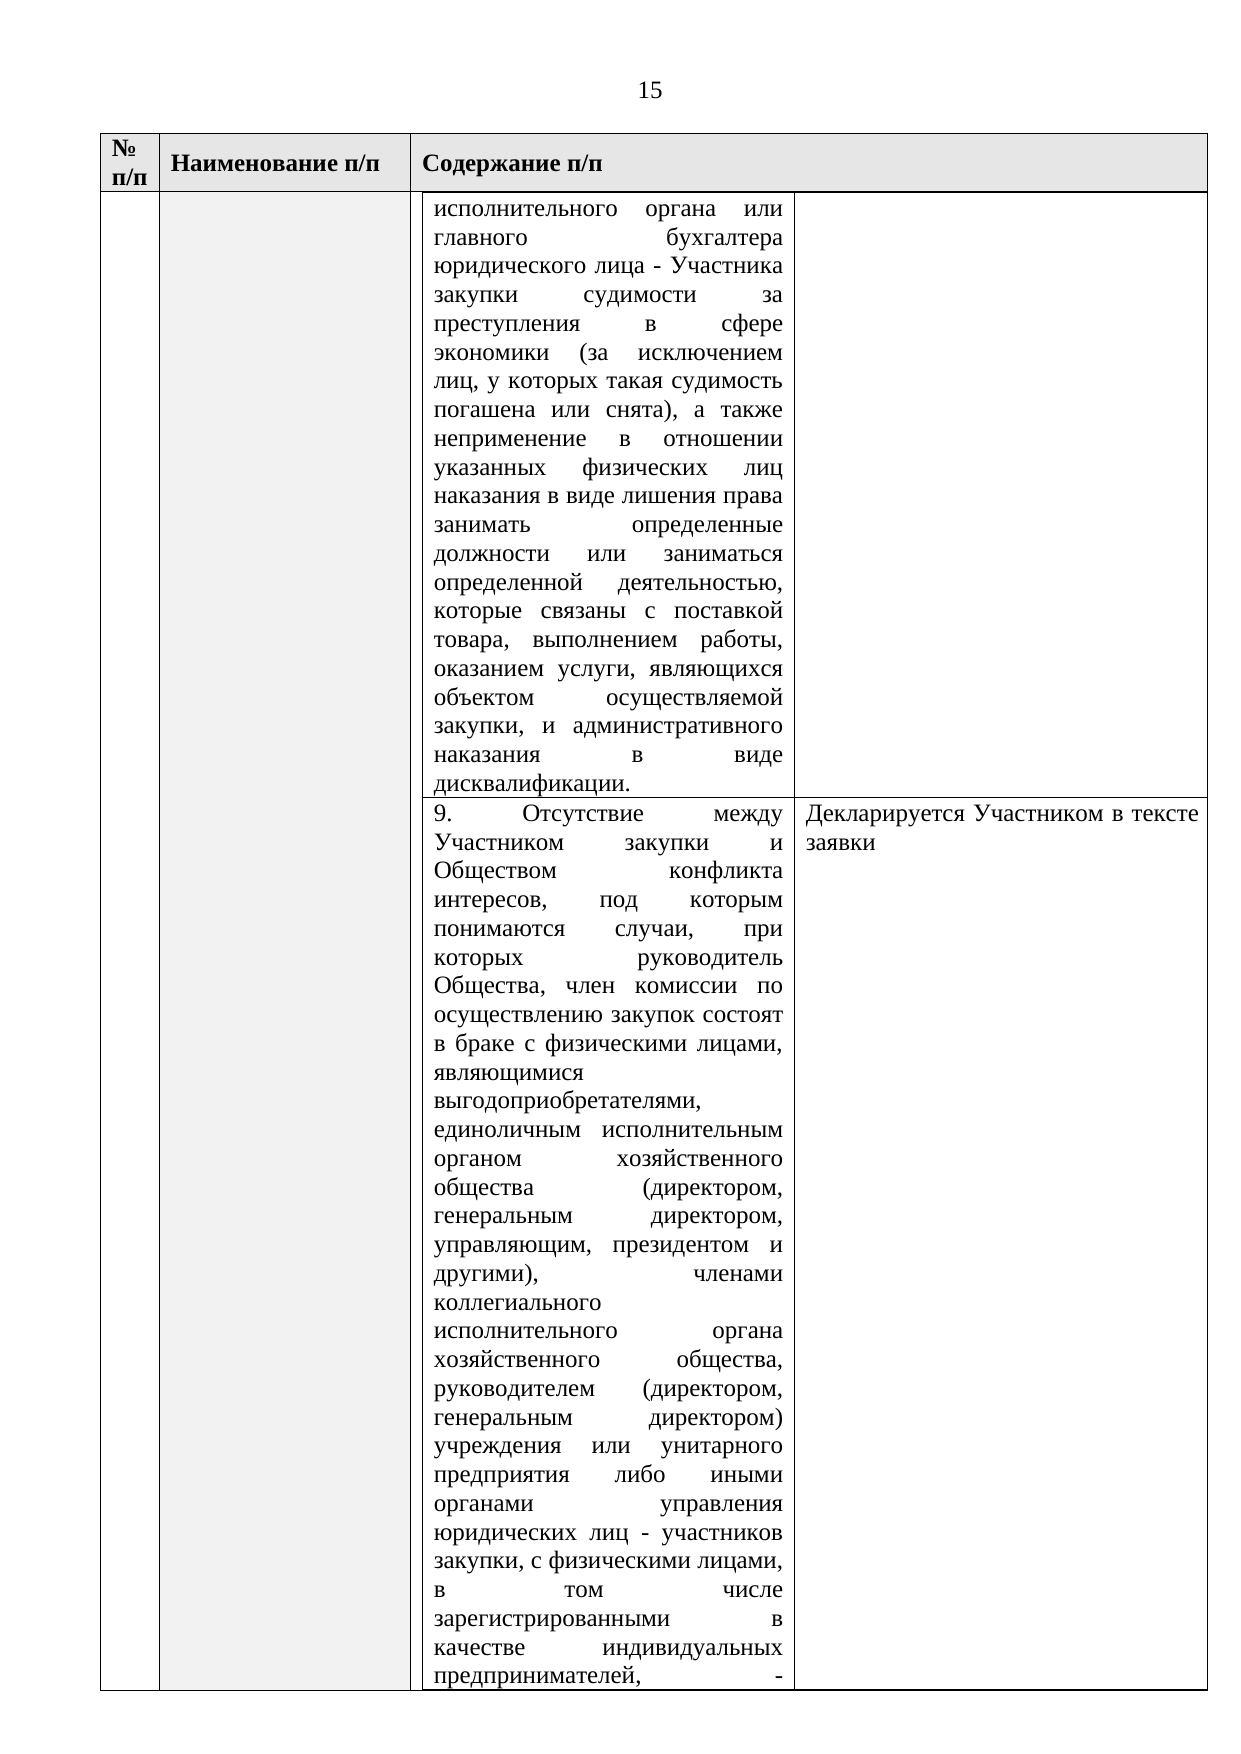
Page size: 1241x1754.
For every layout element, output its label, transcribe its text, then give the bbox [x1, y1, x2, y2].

table_header № п/п [101, 134, 159, 191]
table_header Содержание п/п [411, 134, 1207, 191]
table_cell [411, 192, 422, 1690]
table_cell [795, 193, 1207, 797]
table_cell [160, 192, 410, 1690]
table_cell [101, 192, 159, 1690]
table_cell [423, 193, 794, 797]
table_header Наименование п/п [160, 134, 410, 191]
